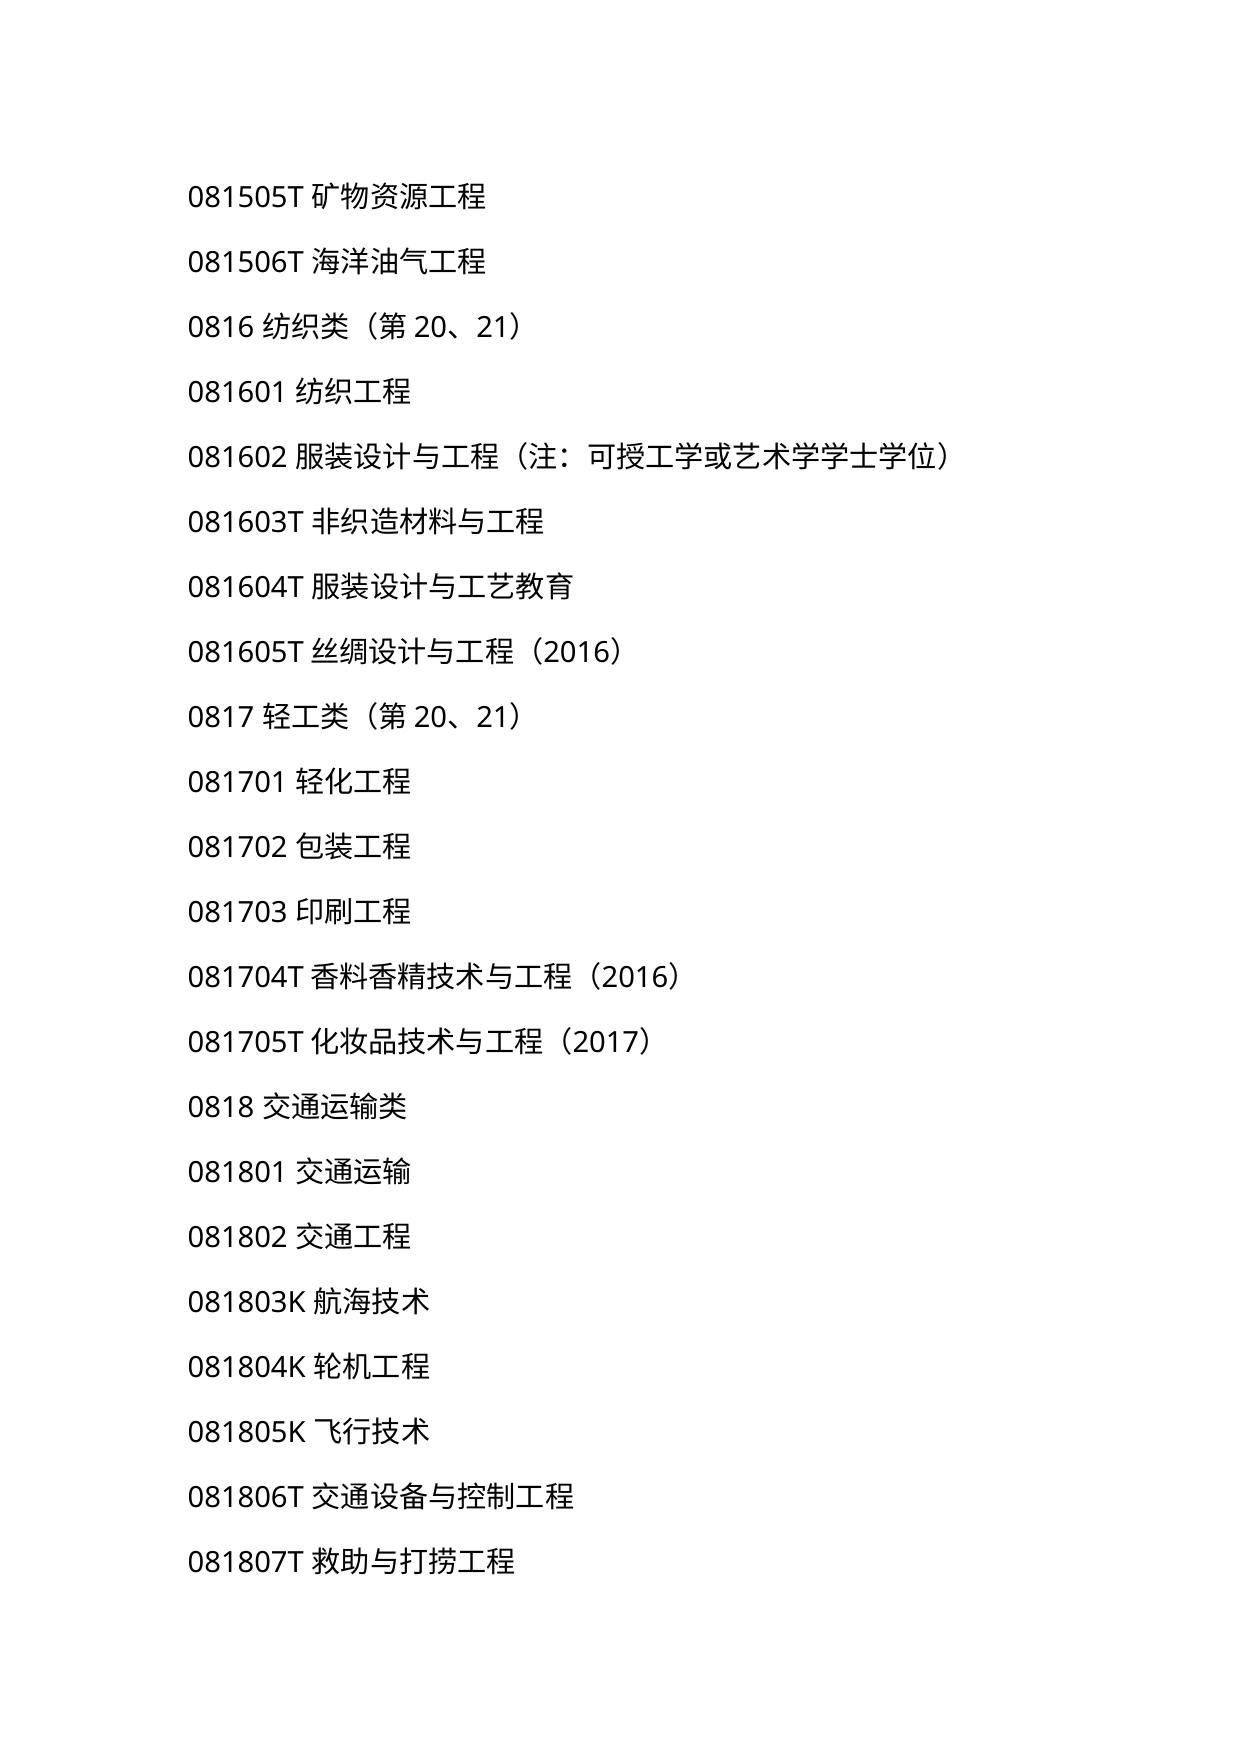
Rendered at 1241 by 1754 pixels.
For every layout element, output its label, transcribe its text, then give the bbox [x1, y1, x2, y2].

text 081803K 航海技术 [187, 1267, 1053, 1332]
text 081807T 救助与打捞工程 [187, 1527, 1053, 1592]
text 081701 轻化工程 [187, 747, 1053, 812]
text 081801 交通运输 [187, 1137, 1053, 1202]
text 081506T 海洋油气工程 [187, 227, 1053, 292]
text 081704T香料香精技术与工程（2016） [187, 942, 1053, 1007]
text 0818 交通运输类 [187, 1072, 1053, 1137]
text 081603T 非织造材料与工程 [187, 487, 1053, 552]
text 0816 纺织类（第20、21） [187, 292, 1053, 357]
text 081602 服装设计与工程（注：可授工学或艺术学学士学位） [187, 422, 1053, 487]
text 081804K 轮机工程 [187, 1332, 1053, 1397]
text 0817 轻工类（第20、21） [187, 682, 1053, 747]
text 081505T 矿物资源工程 [187, 162, 1053, 227]
text 081605T丝绸设计与工程（2016） [187, 617, 1053, 682]
text 081703 印刷工程 [187, 877, 1053, 942]
text 081702 包装工程 [187, 812, 1053, 877]
text 081705T化妆品技术与工程（2017） [187, 1007, 1053, 1072]
text 081604T 服装设计与工艺教育 [187, 552, 1053, 617]
text 081802 交通工程 [187, 1202, 1053, 1267]
text 081805K 飞行技术 [187, 1397, 1053, 1462]
text 081806T 交通设备与控制工程 [187, 1462, 1053, 1527]
text 081601 纺织工程 [187, 357, 1053, 422]
